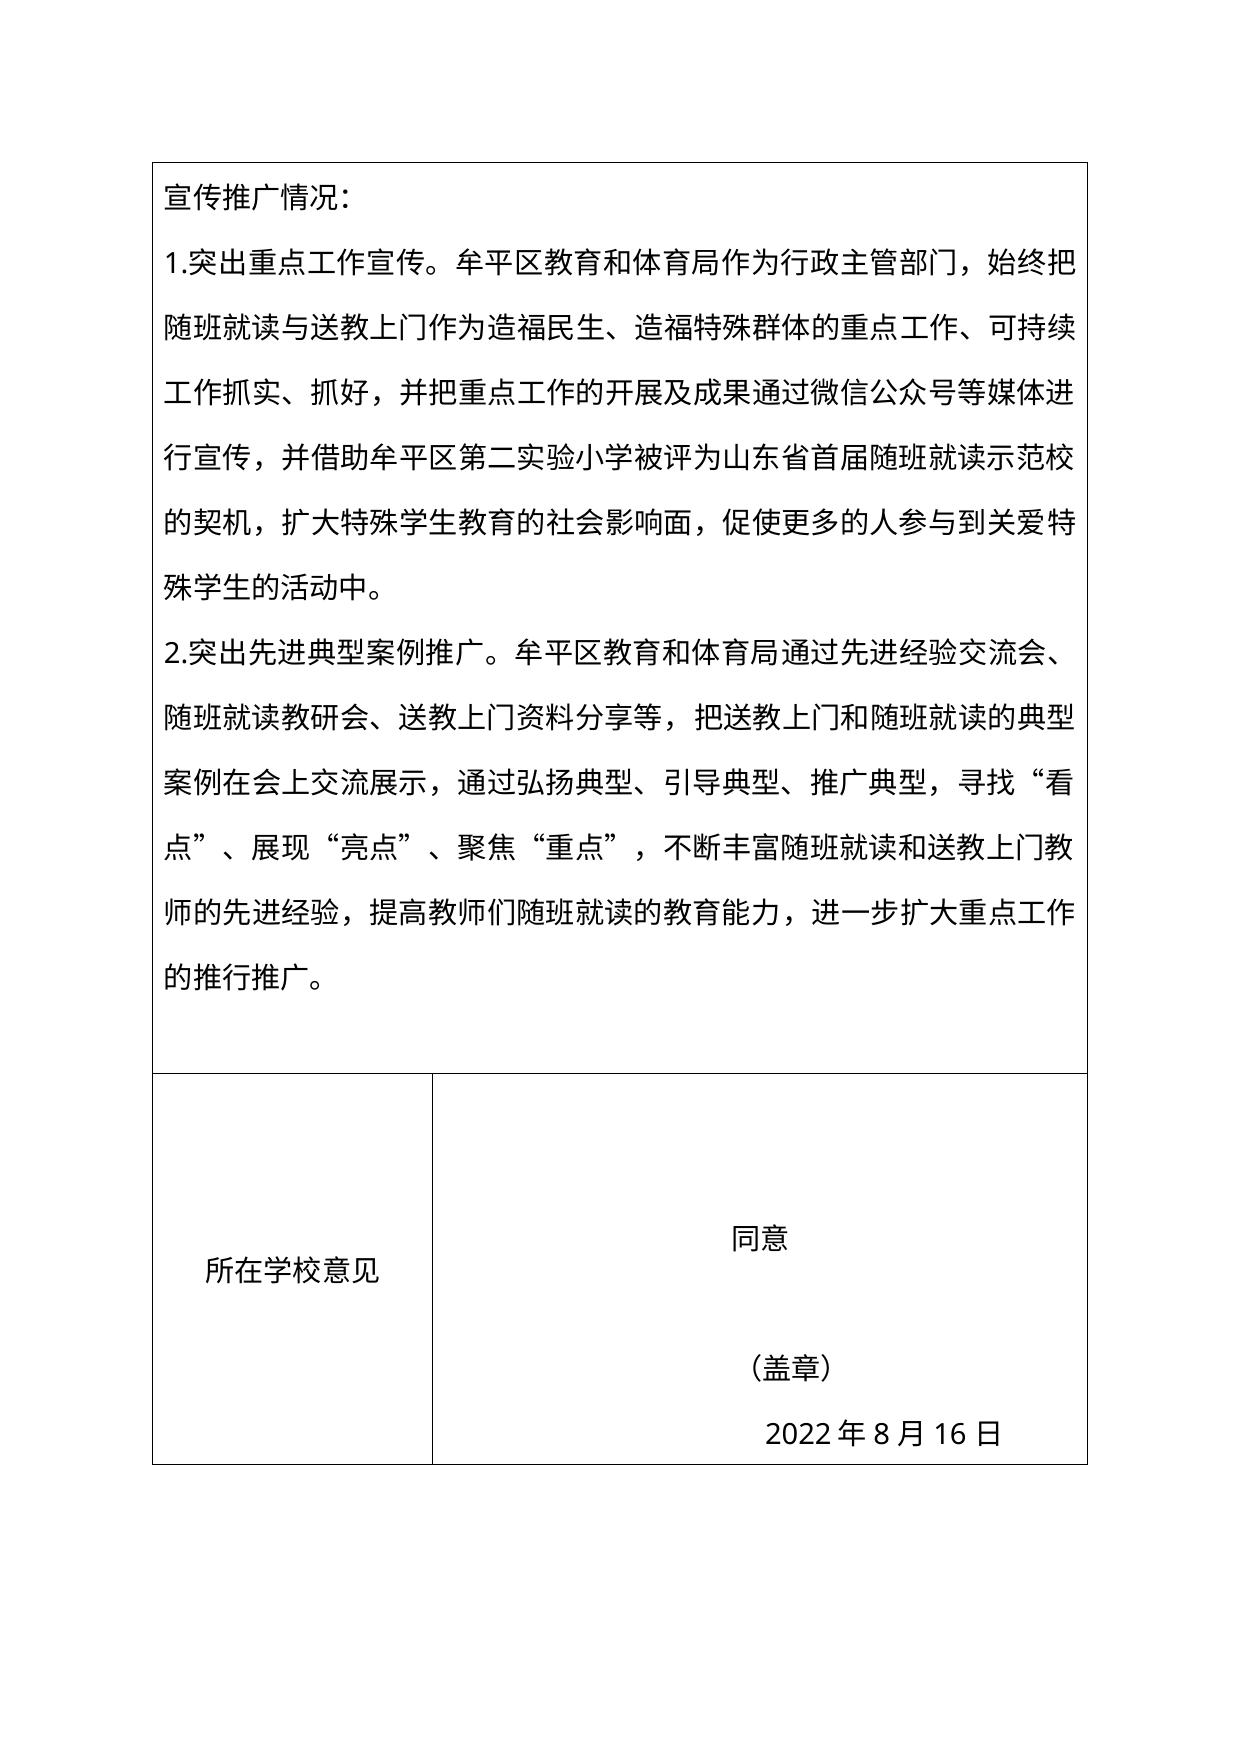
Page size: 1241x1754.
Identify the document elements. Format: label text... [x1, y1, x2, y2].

table_cell 所在学校意见 [153, 1074, 432, 1464]
table_cell 宣传推广情况： 1.突出重点工作宣传。牟平区教育和体育局作为行政主管部门，始终把随班就读与送教上门作为造福民生、造福特殊群体的重点工作、可持续工作抓实、抓好，并把重点工作的开展及成果通过微信公众号等媒体进行宣传，并借助牟平区第二实验小学被评为山东省首届随班就读示范校的契机，扩大特殊学生教育的社会影响面，促使更多的人参与到关爱特殊学生的活动中。 2.突出先进典型案例推广。牟平区教育和体育局通过先进经验交流会、随班就读教研会、送教上门资料分享等，把送教上门和随班就读的典型案例在会上交流展示，通过弘扬典型、引导典型、推广典型，寻找“看点”、展现“亮点”、聚焦“重点”，不断丰富随班就读和送教上门教师的先进经验，提高教师们随班就读的教育能力，进一步扩大重点工作的推行推广。 [153, 163, 1087, 1073]
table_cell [433, 1074, 1087, 1464]
